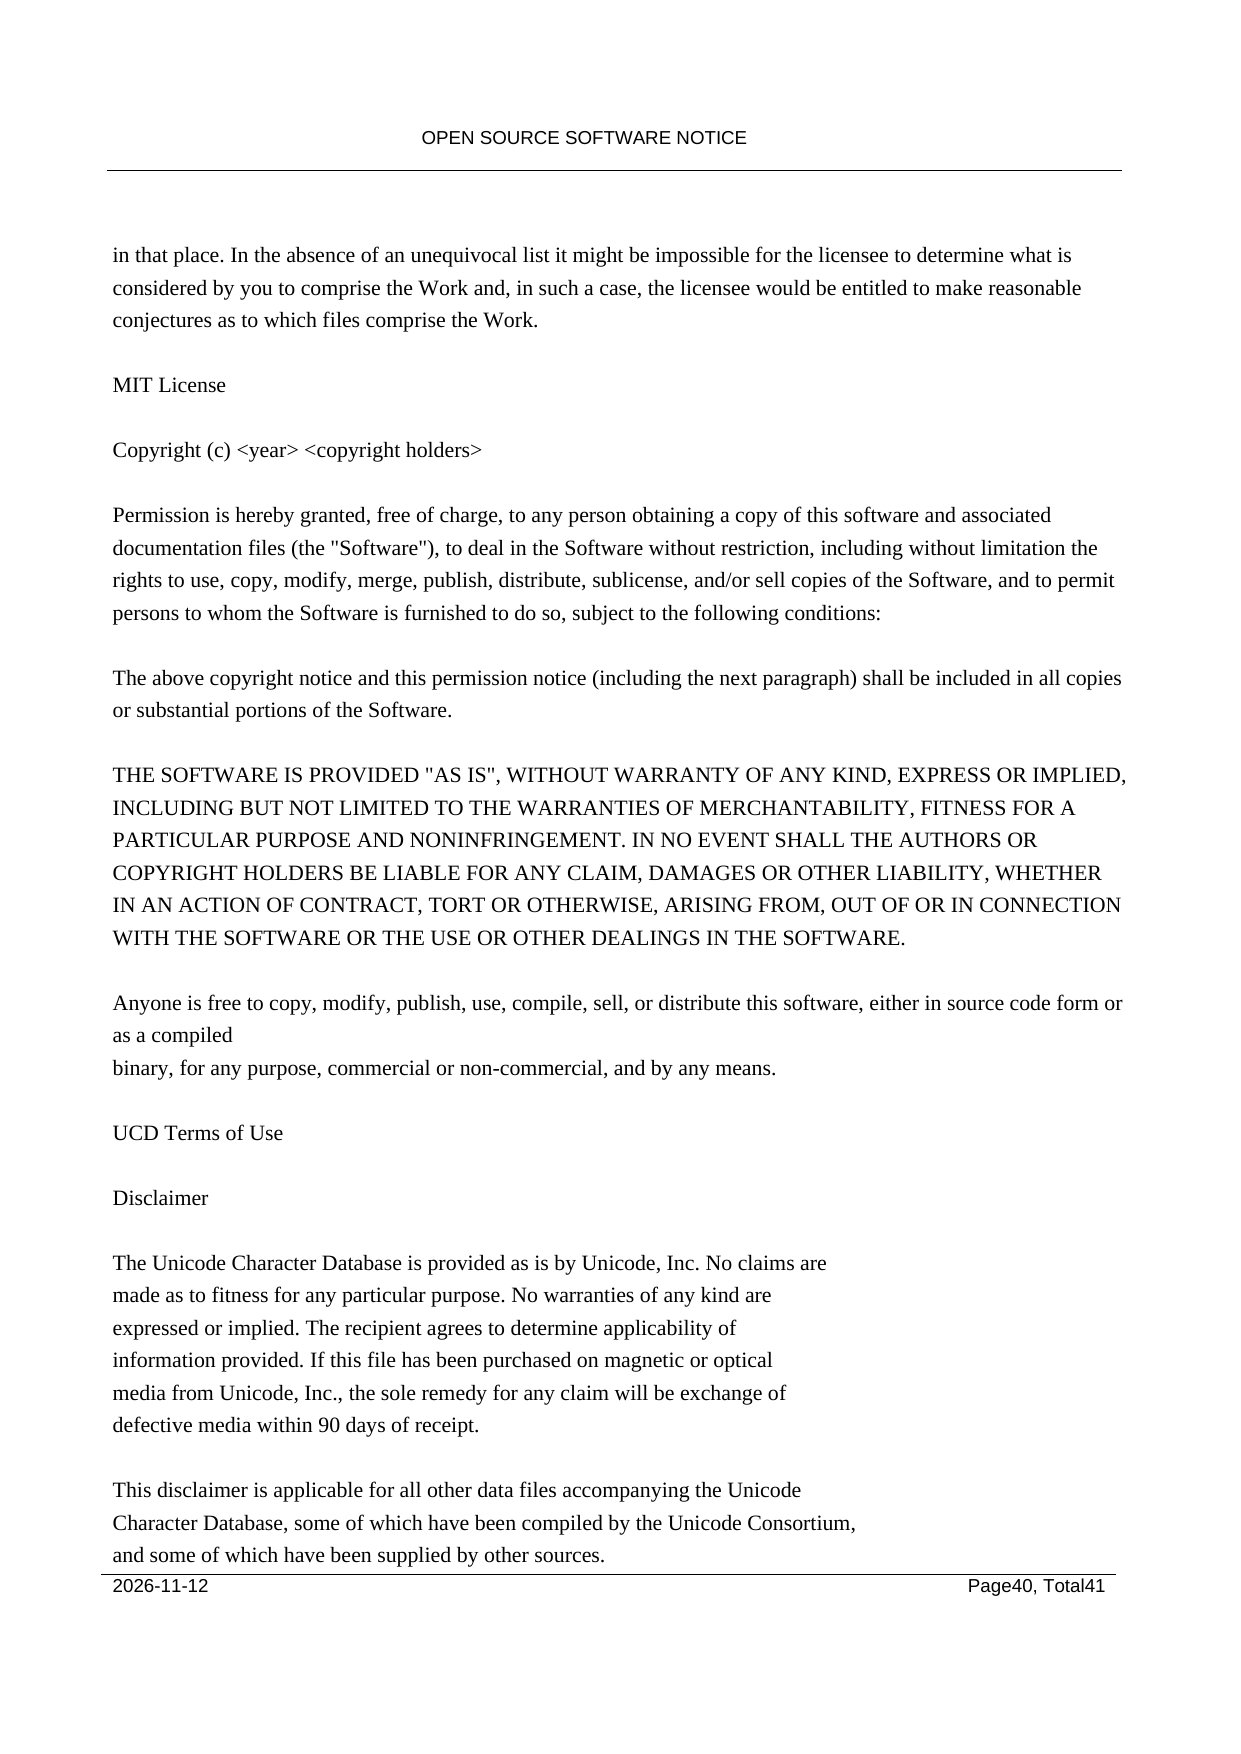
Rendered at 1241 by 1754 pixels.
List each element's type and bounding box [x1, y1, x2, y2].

text [112, 239, 1128, 1571]
